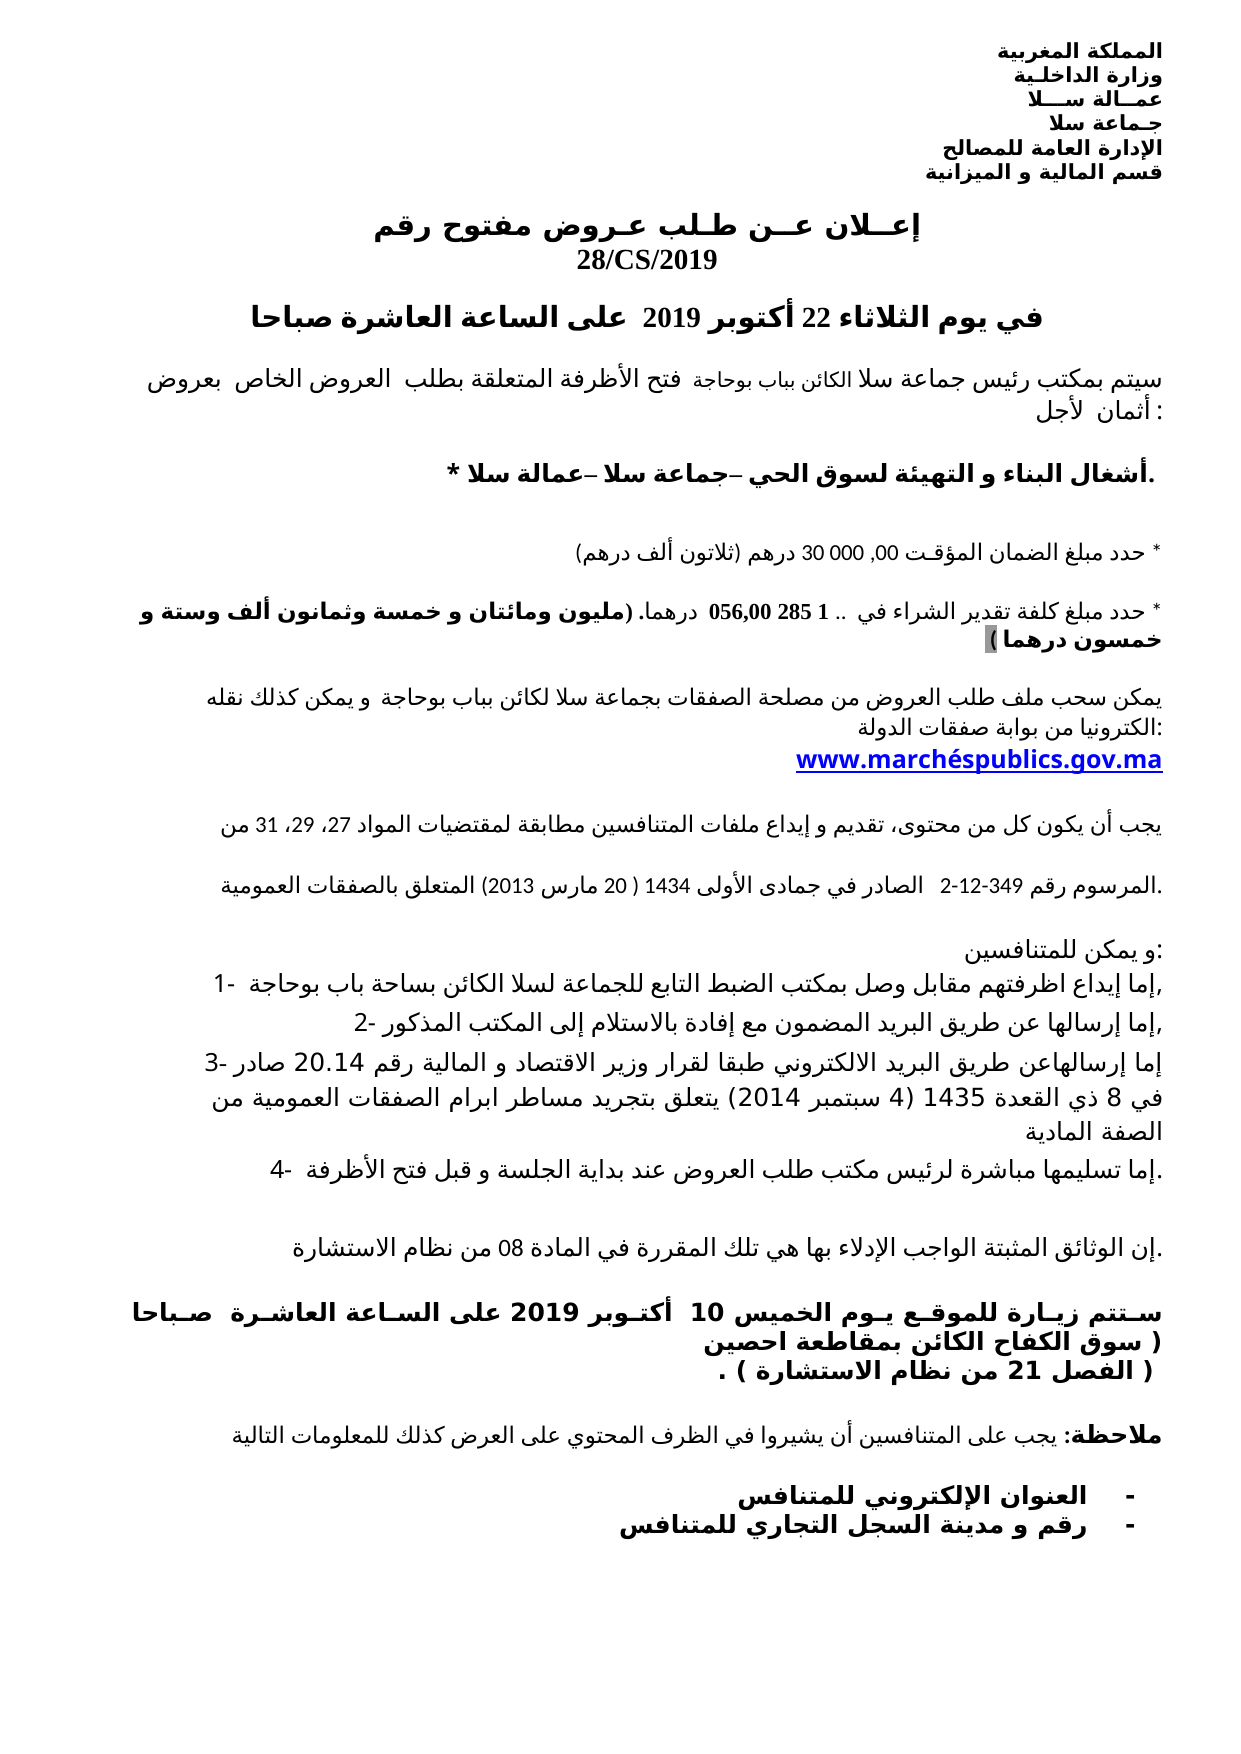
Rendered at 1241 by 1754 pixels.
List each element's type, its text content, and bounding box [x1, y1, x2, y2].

text جـماعة سلا [131, 111, 1162, 136]
text 2- إما إرسالها عن طريق البريد المضمون مع إفادة بالاستلام إلى المكتب المذكور, [190, 1005, 1162, 1039]
text في يوم الثلاثاء 22 أكتوبر 2019 على الساعة العاشرة صباحا [131, 300, 1162, 333]
text 28/CS/2019 [131, 242, 1162, 276]
text * أشغال البناء و التهيئة لسوق الحي –جماعة سلا –عمالة سلا. [131, 456, 1155, 489]
subtitle سيتم بمكتب رئيس جماعة سلا الكائن بباب بوحاجة فتح الأظرفة المتعلقة بطلب العروض الخاص بعروض أثمان لأجل : [131, 364, 1162, 427]
text 1- إما إيداع اظرفتهم مقابل وصل بمكتب الضبط التابع للجماعة لسلا الكائن بساحة باب بوحاجة, [190, 966, 1162, 1000]
text * حدد مبلغ الضمان المؤقـت 00, 000 30 درهم (ثلاتون ألف درهم) [131, 538, 1162, 566]
text 3- إما إرسالهاعن طريق البريد الالكتروني طبقا لقرار وزير الاقتصاد و المالية رقم 20.14 صادر في 8 ذي القعدة 1435 (4 سبتمبر 2014) يتعلق بتجريد مساطر ابرام الصفقات العمومية من الصفة المادية [190, 1044, 1162, 1147]
text www.marchéspublics.gov.ma [131, 742, 1162, 776]
subtitle المملكة المغربية [131, 39, 1162, 63]
text يمكن سحب ملف طلب العروض من مصلحة الصفقات بجماعة سلا لكائن بباب بوحاجة و يمكن كذلك نقله الكترونيا من بوابة صفقات الدولة: [131, 684, 1162, 742]
text يجب أن يكون كل من محتوى، تقديم و إيداع ملفات المتنافسين مطابقة لمقتضيات المواد 27، 29، 31 من المرسوم رقم 349-12-2 الصادر في جمادى الأولى 1434 ( 20 مارس 2013) المتعلق بالصفقات العمومية. [131, 810, 1162, 901]
text 4- إما تسليمها مباشرة لرئيس مكتب طلب العروض عند بداية الجلسة و قبل فتح الأظرفة. [190, 1151, 1162, 1185]
text إعــلان عــن طـلب عـروض مفتوح رقم [131, 208, 1162, 242]
text عمــالة ســـلا [131, 87, 1162, 111]
text ستتم زيارة للموقع يوم الخميس 10 أكتوبر 2019 على الساعة العاشرة صباحا ( سوق الكفاح الكائن بمقاطعة احصين [131, 1298, 1162, 1356]
text إن الوثائق المثبتة الواجب الإدلاء بها هي تلك المقررة في المادة 08 من نظام الاستشارة. [131, 1230, 1162, 1264]
text الإدارة العامة للمصالح [131, 136, 1162, 160]
text وزارة الداخلـية [131, 63, 1162, 87]
text ( الفصل 21 من نظام الاستشارة ) . [131, 1356, 1162, 1385]
list العنوان الإلكتروني للمتنافس [131, 1481, 1125, 1510]
text و يمكن للمتنافسين: [131, 932, 1162, 966]
list رقم و مدينة السجل التجاري للمتنافس [131, 1510, 1125, 1539]
text قسم المالية و الميزانية [131, 160, 1162, 184]
text ملاحظة: يجب على المتنافسين أن يشيروا في الظرف المحتوي على العرض كذلك للمعلومات التالية [131, 1419, 1162, 1450]
text * حدد مبلغ كلفة تقدير الشراء في .. 1 285 056,00 درهما. (مليون ومائتان و خمسة وثمانون ألف وستة و خمسون درهما ) [131, 597, 1162, 653]
